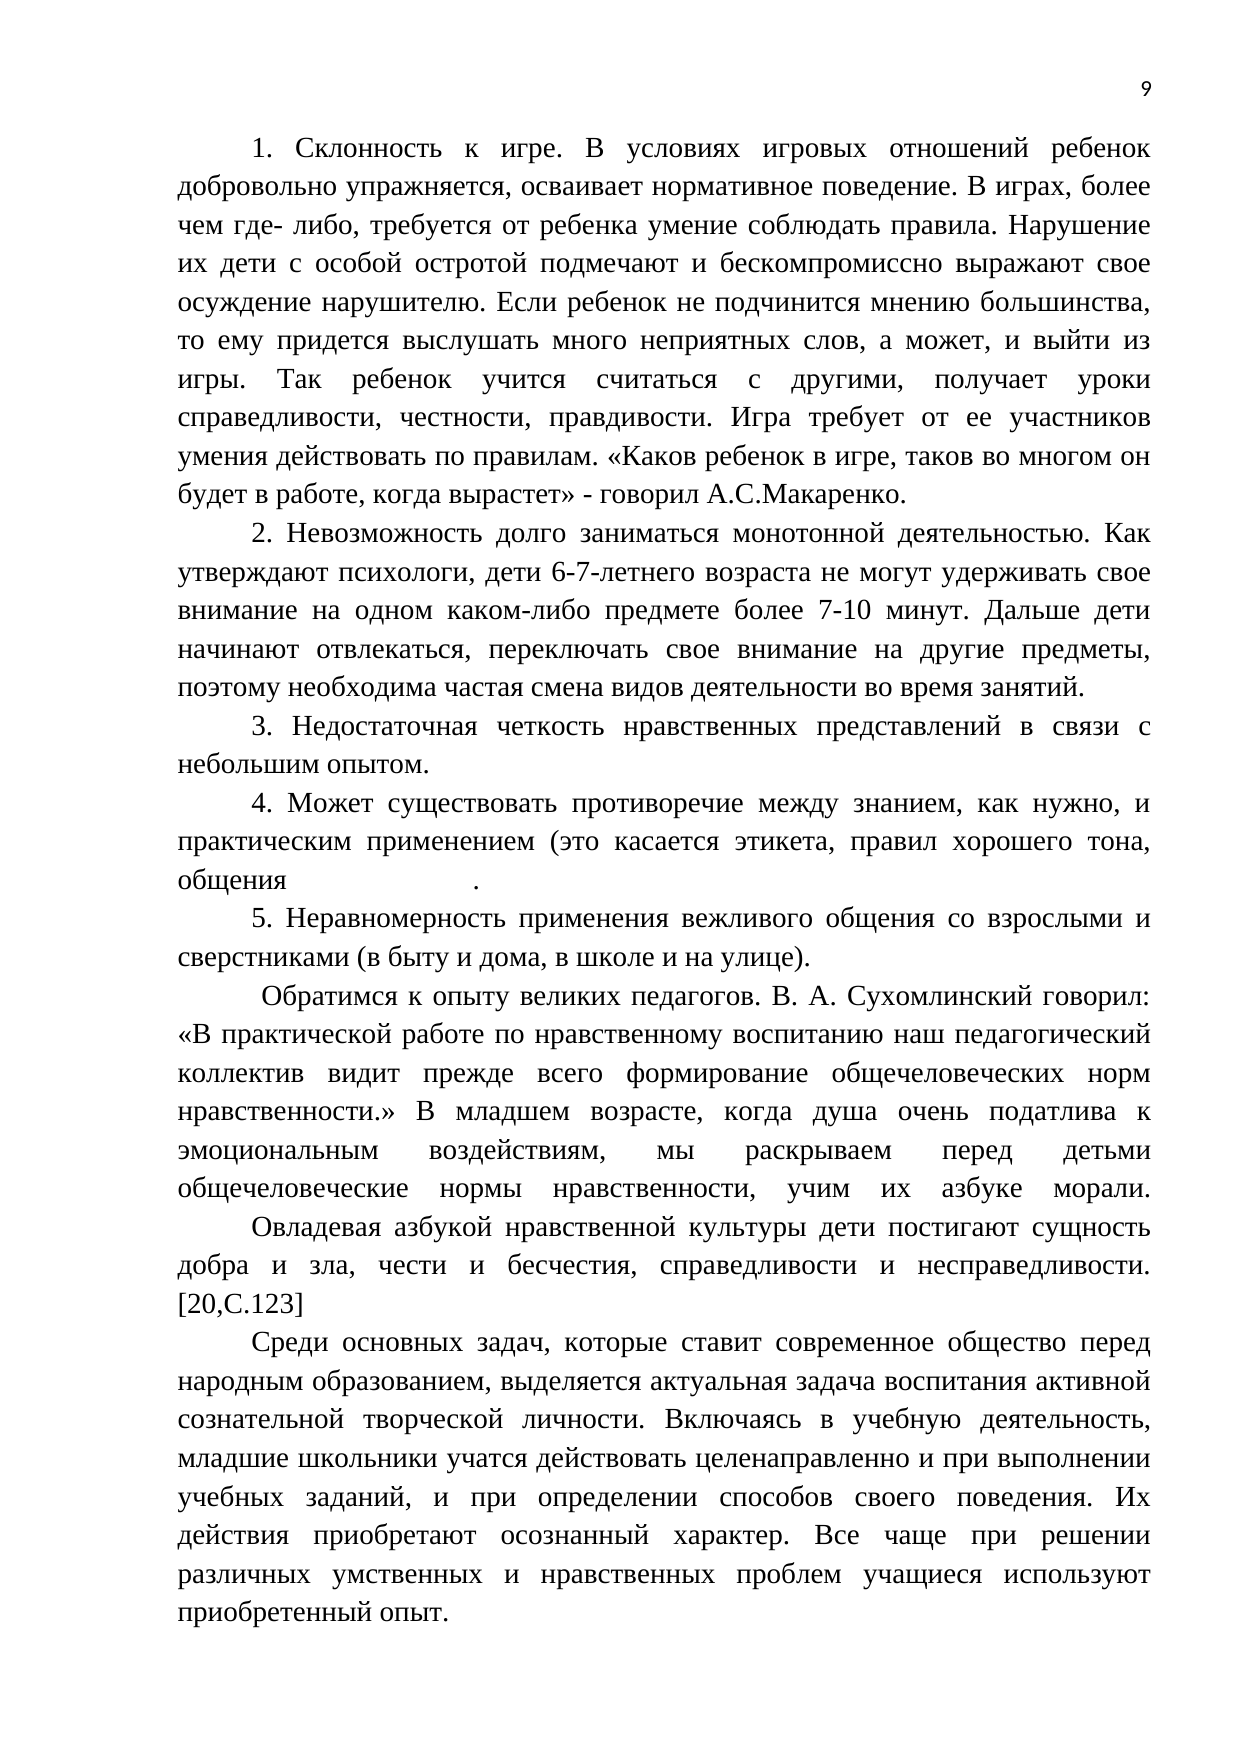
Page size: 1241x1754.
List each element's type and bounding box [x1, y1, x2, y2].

text [177, 130, 1152, 1628]
